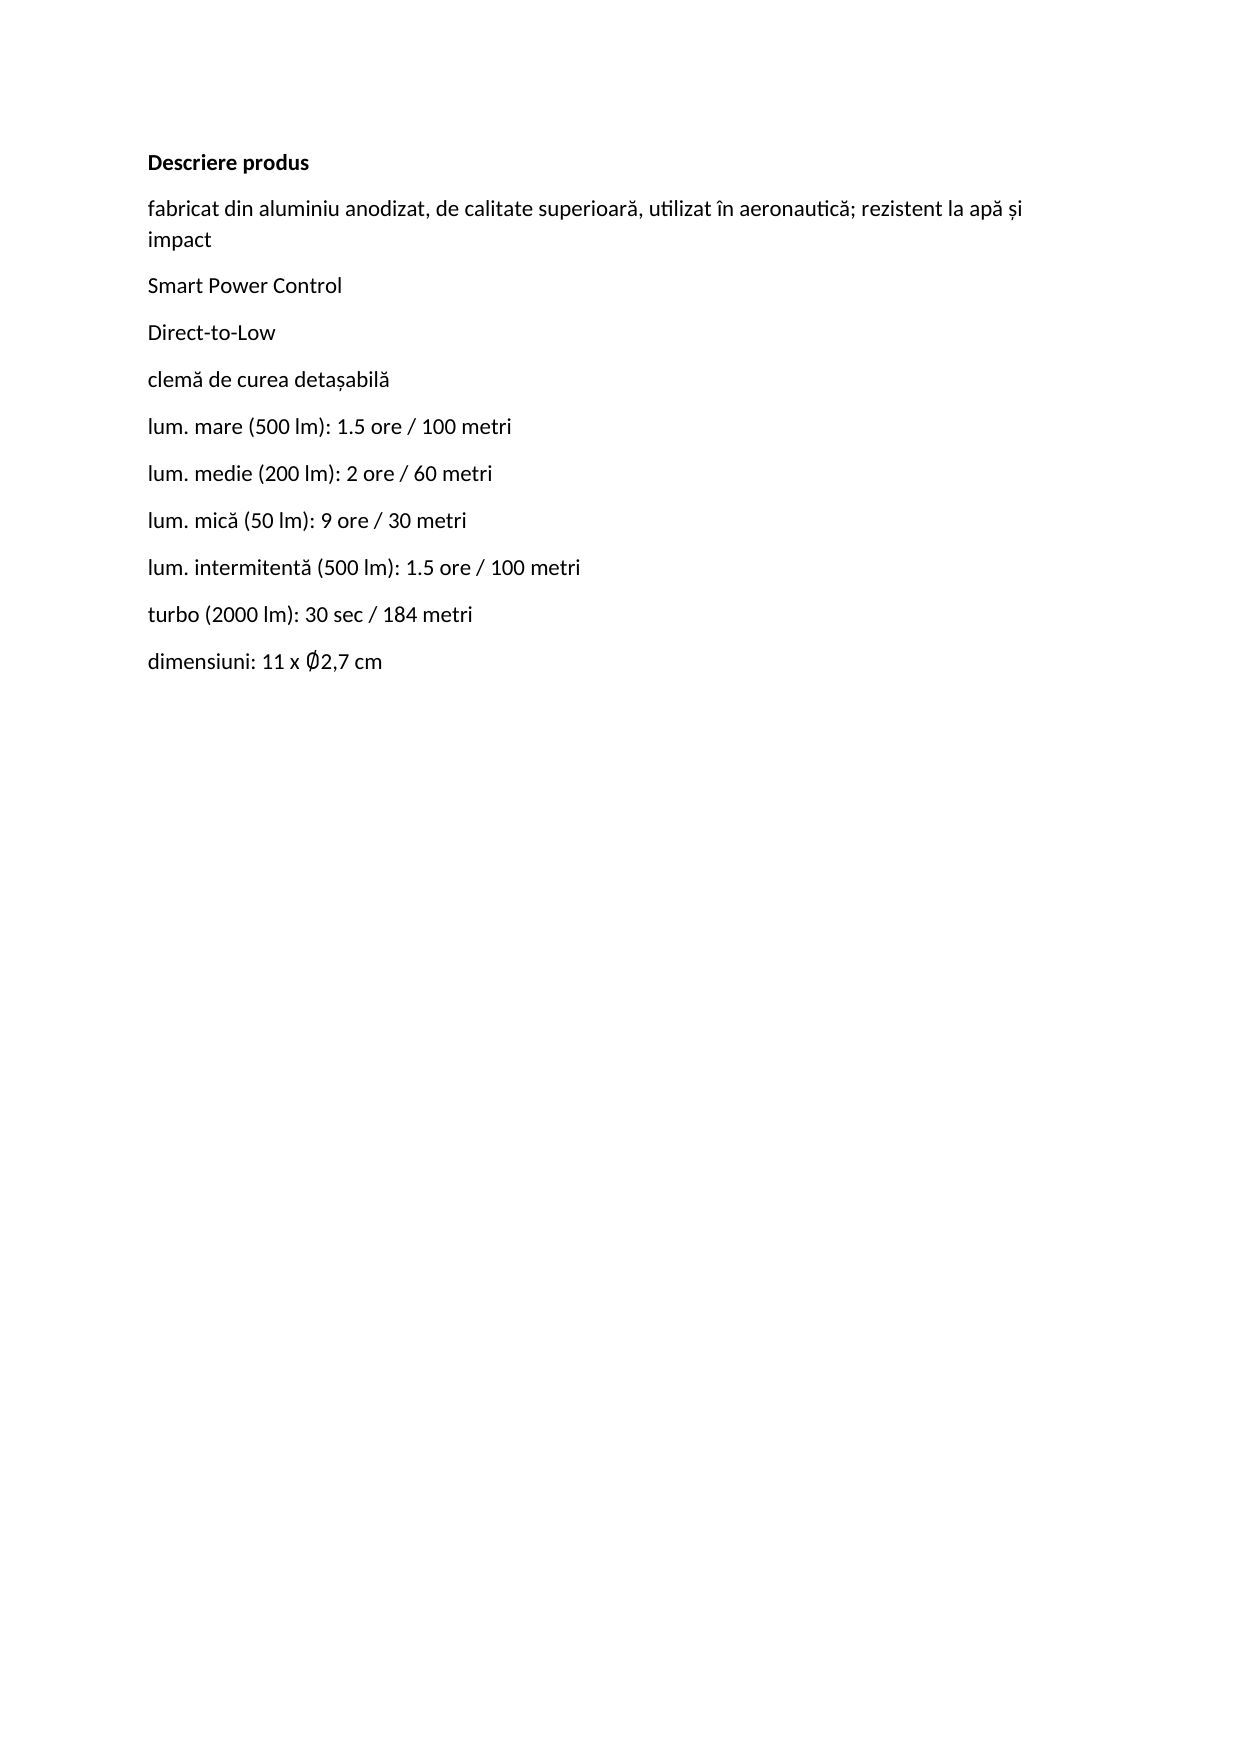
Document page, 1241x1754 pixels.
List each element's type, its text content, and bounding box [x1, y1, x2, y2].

text lum. intermitentă (500 lm): 1.5 ore / 100 metri [148, 553, 1093, 581]
text turbo (2000 lm): 30 sec / 184 metri [148, 600, 1093, 628]
text dimensiuni: 11 x ∅2,7 cm [148, 647, 1093, 675]
text Smart Power Control [148, 272, 1093, 299]
text Descriere produs [148, 148, 1093, 176]
text lum. mare (500 lm): 1.5 ore / 100 metri [148, 412, 1093, 440]
text Direct-to-Low [148, 318, 1093, 346]
text lum. medie (200 lm): 2 ore / 60 metri [148, 459, 1093, 487]
text lum. mică (50 lm): 9 ore / 30 metri [148, 506, 1093, 534]
text fabricat din aluminiu anodizat, de calitate superioară, utilizat în aeronautică; rezistent la apă și impact [148, 194, 1093, 253]
text clemă de curea detașabilă [148, 365, 1093, 393]
